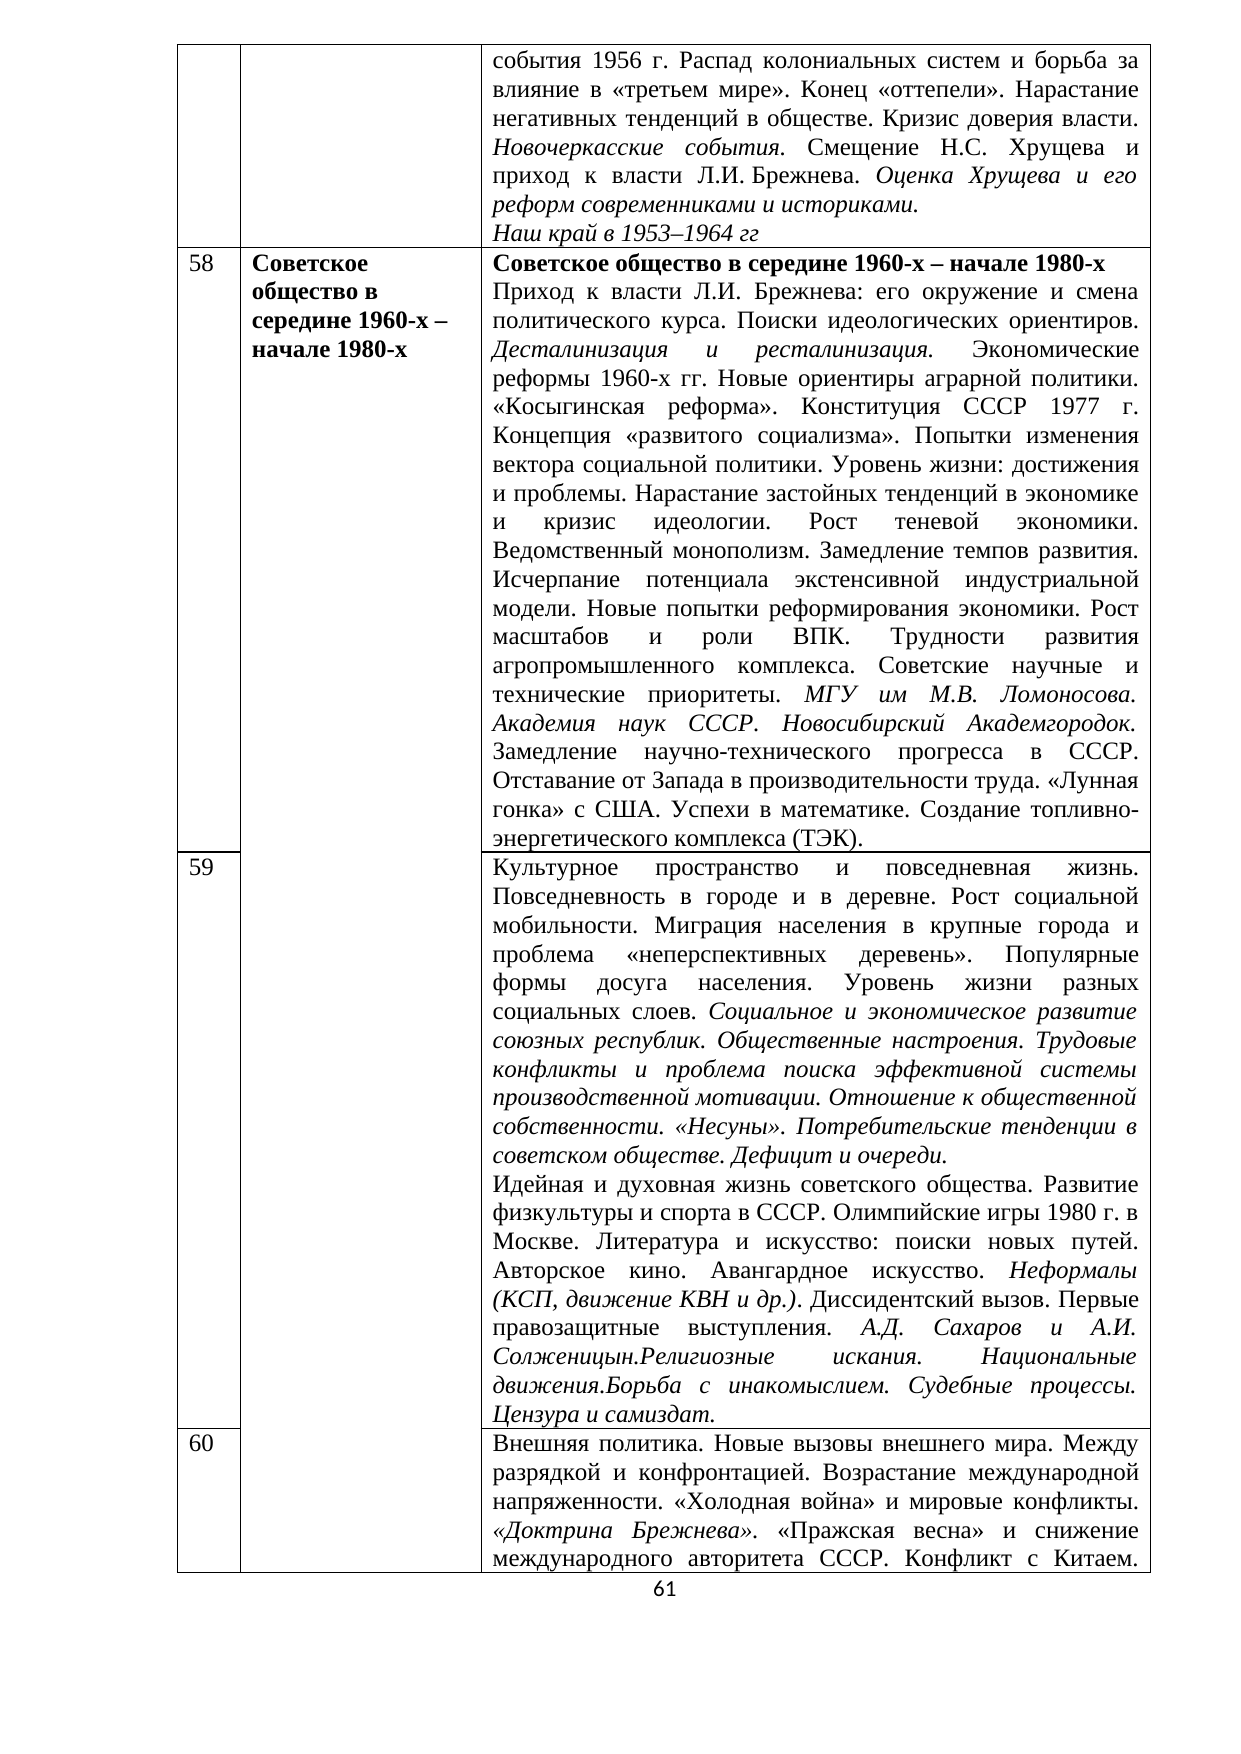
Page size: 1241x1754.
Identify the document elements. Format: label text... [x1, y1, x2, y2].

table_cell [482, 1429, 1150, 1572]
table_cell 60 [178, 1429, 240, 1572]
table_cell Советское общество в середине 1960-х – начале 1980-х [241, 248, 481, 1572]
table_cell 59 [178, 853, 240, 1427]
table_cell Культурное пространство и повседневная жизнь. Повседневность в городе и в деревне. Рост социальной мобильности. Миграция населения в крупные города и проблема «неперспективных деревень». Популярные формы досуга населения. Уровень жизни разных социальных слоев. Социальное и экономическое развитие союзных республик. Общественные настроения. Трудовые конфликты и проблема поиска эффективной системы производственной мотивации. Отношение к общественной собственности. «Несуны». Потребительские тенденции в советском обществе. Дефицит и очереди. Идейная и духовная жизнь советского общества. Развитие физкультуры и спорта в СССР. Олимпийские игры 1980 г. в Москве. Литература и искусство: поиски новых путей. Авторское кино. Авангардное искусство. Неформалы (КСП, движение КВН и др.). Диссидентский вызов. Первые правозащитные выступления. А.Д. Сахаров и А.И. Солженицын.Религиозные искания. Национальные движения.Борьба с инакомыслием. Судебные процессы. Цензура и самиздат. [482, 853, 1150, 1427]
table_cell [482, 45, 1150, 247]
table_cell 57 [178, 45, 240, 247]
table_cell Советское общество в середине 1960-х – начале 1980-х Приход к власти Л.И. Брежнева: его окружение и смена политического курса. Поиски идеологических ориентиров. Десталинизация и ресталинизация. Экономические реформы 1960-х гг. Новые ориентиры аграрной политики. «Косыгинская реформа». Конституция СССР 1977 г. Концепция «развитого социализма». Попытки изменения вектора социальной политики. Уровень жизни: достижения и проблемы. Нарастание застойных тенденций в экономике и кризис идеологии. Рост теневой экономики. Ведомственный монополизм. Замедление темпов развития. Исчерпание потенциала экстенсивной индустриальной модели. Новые попытки реформирования экономики. Рост масштабов и роли ВПК. Трудности развития агропромышленного комплекса. Советские научные и технические приоритеты. МГУ им М.В. Ломоносова. Академия наук СССР. Новосибирский Академгородок. Замедление научно-технического прогресса в СССР. Отставание от Запада в производительности труда. «Лунная гонка» с США. Успехи в математике. Создание топливно-энергетического комплекса (ТЭК). [482, 248, 1150, 851]
table_cell 58 [178, 248, 240, 851]
